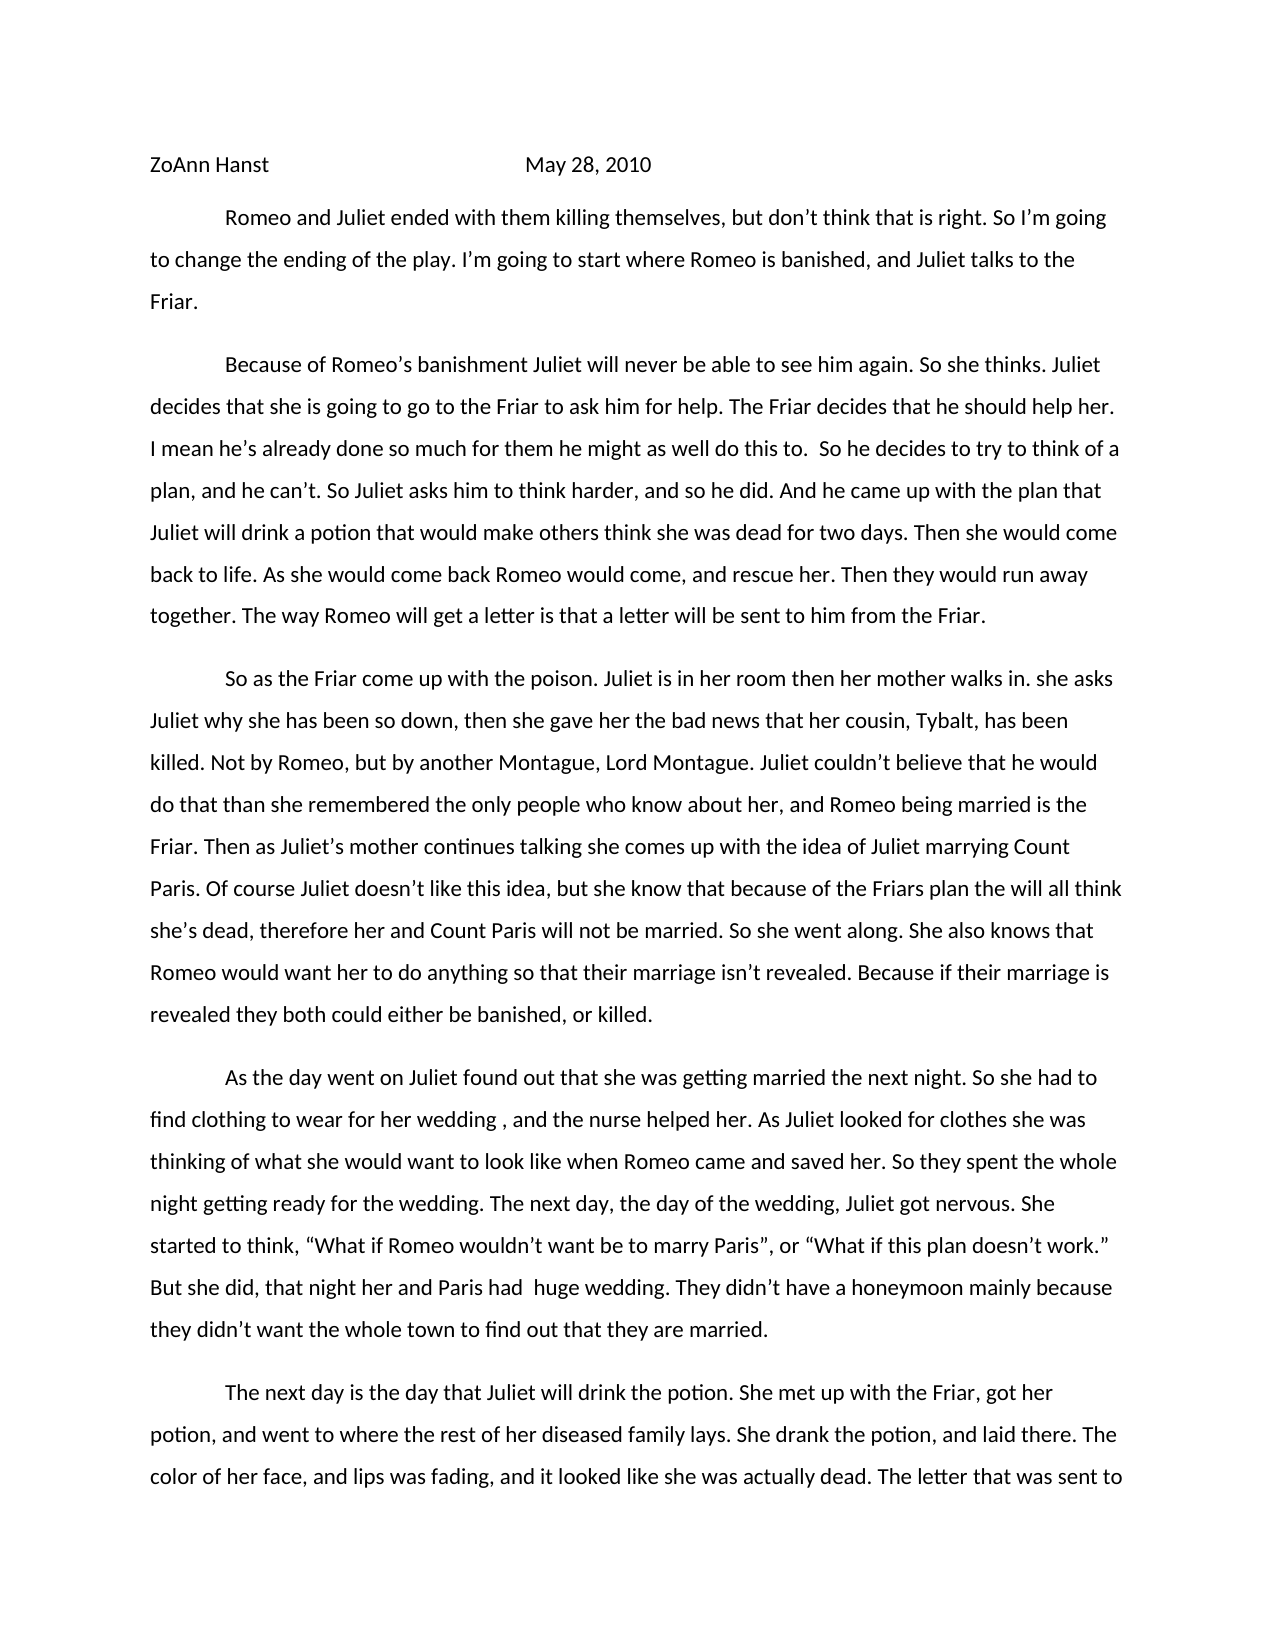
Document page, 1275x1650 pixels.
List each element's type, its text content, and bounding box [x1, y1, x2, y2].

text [150, 1378, 1125, 1490]
text As the day went on Juliet found out that she was getting married the next night. So she had to find clothing to wear for her wedding , and the nurse helped her. As Juliet looked for clothes she was thinking of what she would want to look like when Romeo came and saved her. So they spent the whole night getting ready for the wedding. The next day, the day of the wedding, Juliet got nervous. She started to think, “What if Romeo wouldn’t want be to marry Paris”, or “What if this plan doesn’t work.” But she did, that night her and Paris had huge wedding. They didn’t have a honeymoon mainly because they didn’t want the whole town to find out that they are married. [150, 1063, 1125, 1343]
text So as the Friar come up with the poison. Juliet is in her room then her mother walks in. she asks Juliet why she has been so down, then she gave her the bad news that her cousin, Tybalt, has been killed. Not by Romeo, but by another Montague, Lord Montague. Juliet couldn’t believe that he would do that than she remembered the only people who know about her, and Romeo being married is the Friar. Then as Juliet’s mother continues talking she comes up with the idea of Juliet marrying Count Paris. Of course Juliet doesn’t like this idea, but she know that because of the Friars plan the will all think she’s dead, therefore her and Count Paris will not be married. So she went along. She also knows that Romeo would want her to do anything so that their marriage isn’t revealed. Because if their marriage is revealed they both could either be banished, or killed. [150, 664, 1125, 1028]
text ZoAnn Hanst May 28, 2010 [150, 150, 1125, 178]
text Because of Romeo’s banishment Juliet will never be able to see him again. So she thinks. Juliet decides that she is going to go to the Friar to ask him for help. The Friar decides that he should help her. I mean he’s already done so much for them he might as well do this to. So he decides to try to think of a plan, and he can’t. So Juliet asks him to think harder, and so he did. And he came up with the plan that Juliet will drink a potion that would make others think she was dead for two days. Then she would come back to life. As she would come back Romeo would come, and rescue her. Then they would run away together. The way Romeo will get a letter is that a letter will be sent to him from the Friar. [150, 350, 1125, 630]
text Romeo and Juliet ended with them killing themselves, but don’t think that is right. So I’m going to change the ending of the play. I’m going to start where Romeo is banished, and Juliet talks to the Friar. [150, 203, 1125, 315]
